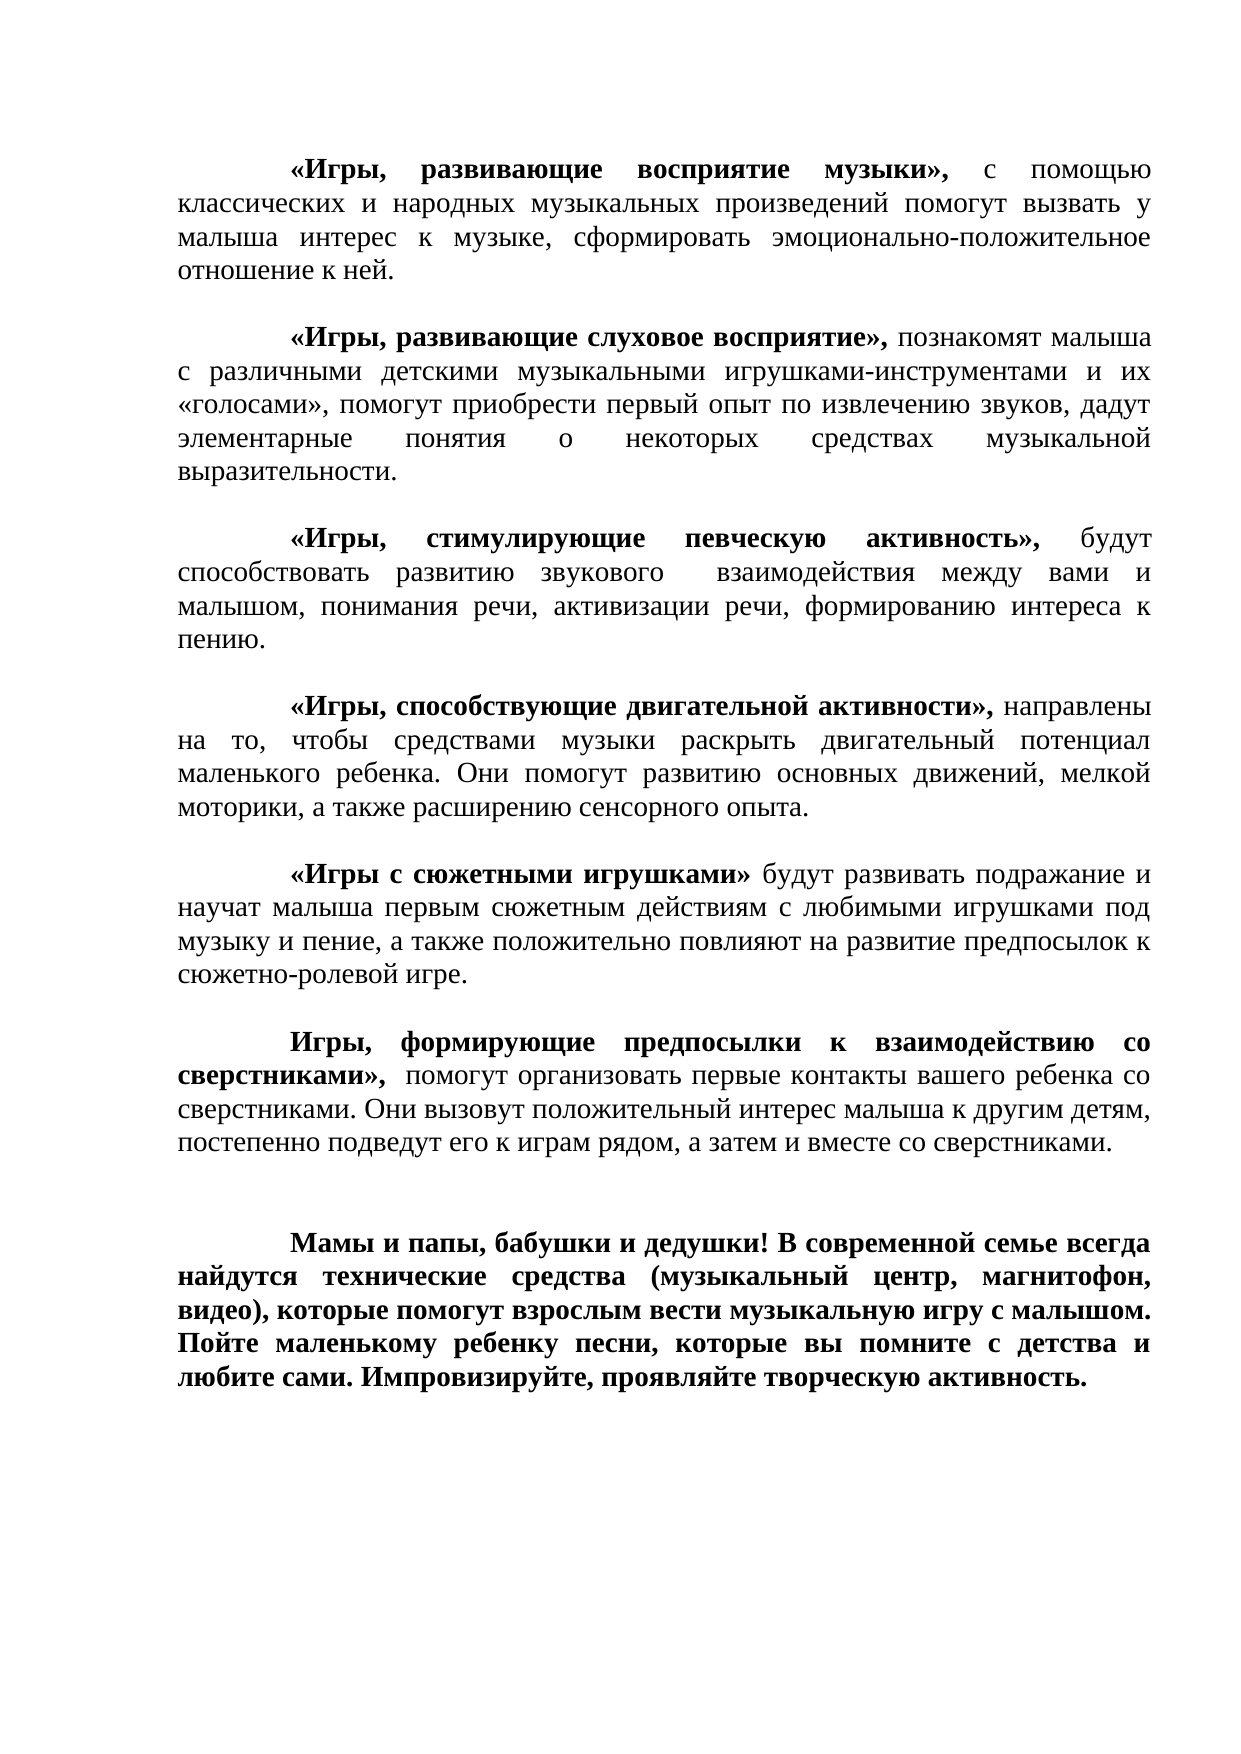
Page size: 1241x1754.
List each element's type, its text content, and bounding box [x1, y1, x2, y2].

text Игры, формирующие предпосылки к взаимодействию со сверстниками», помогут организовать первые контакты вашего ребенка со сверстниками. Они вызовут положительный интерес малыша к другим детям, постепенно подведут его к играм рядом, а затем и вместе со сверстниками. [177, 1024, 1152, 1158]
text «Игры, развивающие слуховое восприятие», познакомят малыша с различными детскими музыкальными игрушками-инструментами и их «голосами», помогут приобрести первый опыт по извлечению звуков, дадут элементарные понятия о некоторых средствах музыкальной выразительности. [177, 319, 1152, 487]
text «Игры с сюжетными игрушками» будут развивать подражание и научат малыша первым сюжетным действиям с любимыми игрушками под музыку и пение, а также положительно повлияют на развитие предпосылок к сюжетно-ролевой игре. [177, 856, 1152, 990]
text «Игры, способствующие двигательной активности», направлены на то, чтобы средствами музыки раскрыть двигательный потенциал маленького ребенка. Они помогут развитию основных движений, мелкой моторики, а также расширению сенсорного опыта. [177, 688, 1152, 822]
text «Игры, стимулирующие певческую активность», будут способствовать развитию звукового взаимодействия между вами и малышом, понимания речи, активизации речи, формированию интереса к пению. [177, 521, 1152, 655]
text «Игры, развивающие восприятие музыки», с помощью классических и народных музыкальных произведений помогут вызвать у малыша интерес к музыке, сформировать эмоционально-положительное отношение к ней. [177, 152, 1152, 286]
text Мамы и папы, бабушки и дедушки! В современной семье всегда найдутся технические средства (музыкальный центр, магнитофон, видео), которые помогут взрослым вести музыкальную игру с малышом. Пойте маленькому ребенку песни, которые вы помните с детства и любите сами. Импровизируйте, проявляйте творческую активность. [177, 1225, 1152, 1393]
